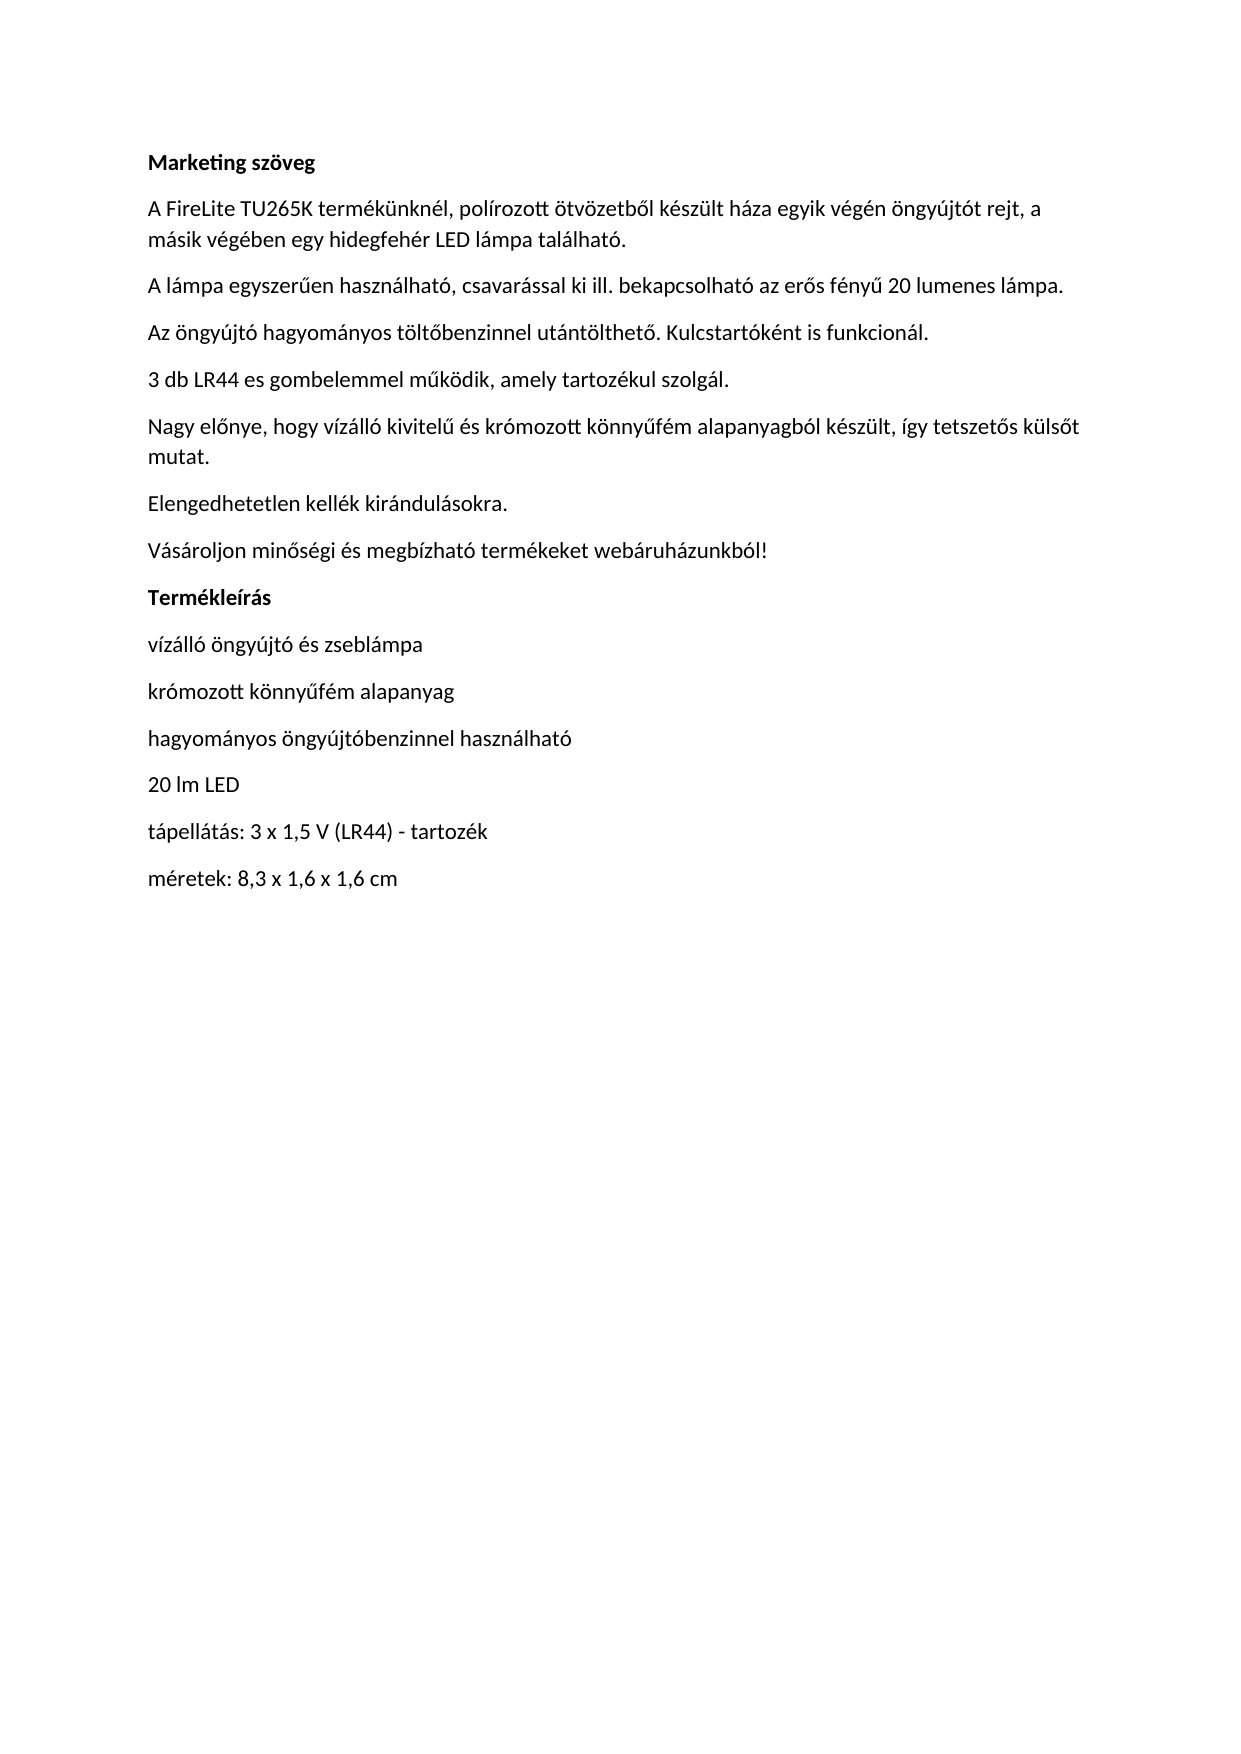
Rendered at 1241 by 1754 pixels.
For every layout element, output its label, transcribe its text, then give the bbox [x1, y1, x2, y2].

text vízálló öngyújtó és zseblámpa [148, 630, 1093, 658]
text Termékleírás [148, 583, 1093, 611]
text A lámpa egyszerűen használható, csavarással ki ill. bekapcsolható az erős fényű 20 lumenes lámpa. [148, 272, 1093, 299]
text tápellátás: 3 x 1,5 V (LR44) - tartozék [148, 817, 1093, 845]
text A FireLite TU265K termékünknél, polírozott ötvözetből készült háza egyik végén öngyújtót rejt, a másik végében egy hidegfehér LED lámpa található. [148, 194, 1093, 253]
text 3 db LR44 es gombelemmel működik, amely tartozékul szolgál. [148, 365, 1093, 393]
text krómozott könnyűfém alapanyag [148, 677, 1093, 705]
text Elengedhetetlen kellék kirándulásokra. [148, 489, 1093, 517]
text Nagy előnye, hogy vízálló kivitelű és krómozott könnyűfém alapanyagból készült, így tetszetős külsőt mutat. [148, 412, 1093, 470]
text hagyományos öngyújtóbenzinnel használható [148, 724, 1093, 752]
text méretek: 8,3 x 1,6 x 1,6 cm [148, 864, 1093, 892]
text Marketing szöveg [148, 148, 1093, 176]
text Az öngyújtó hagyományos töltőbenzinnel utántölthető. Kulcstartóként is funkcionál. [148, 318, 1093, 346]
text 20 lm LED [148, 771, 1093, 798]
text Vásároljon minőségi és megbízható termékeket webáruházunkból! [148, 536, 1093, 564]
